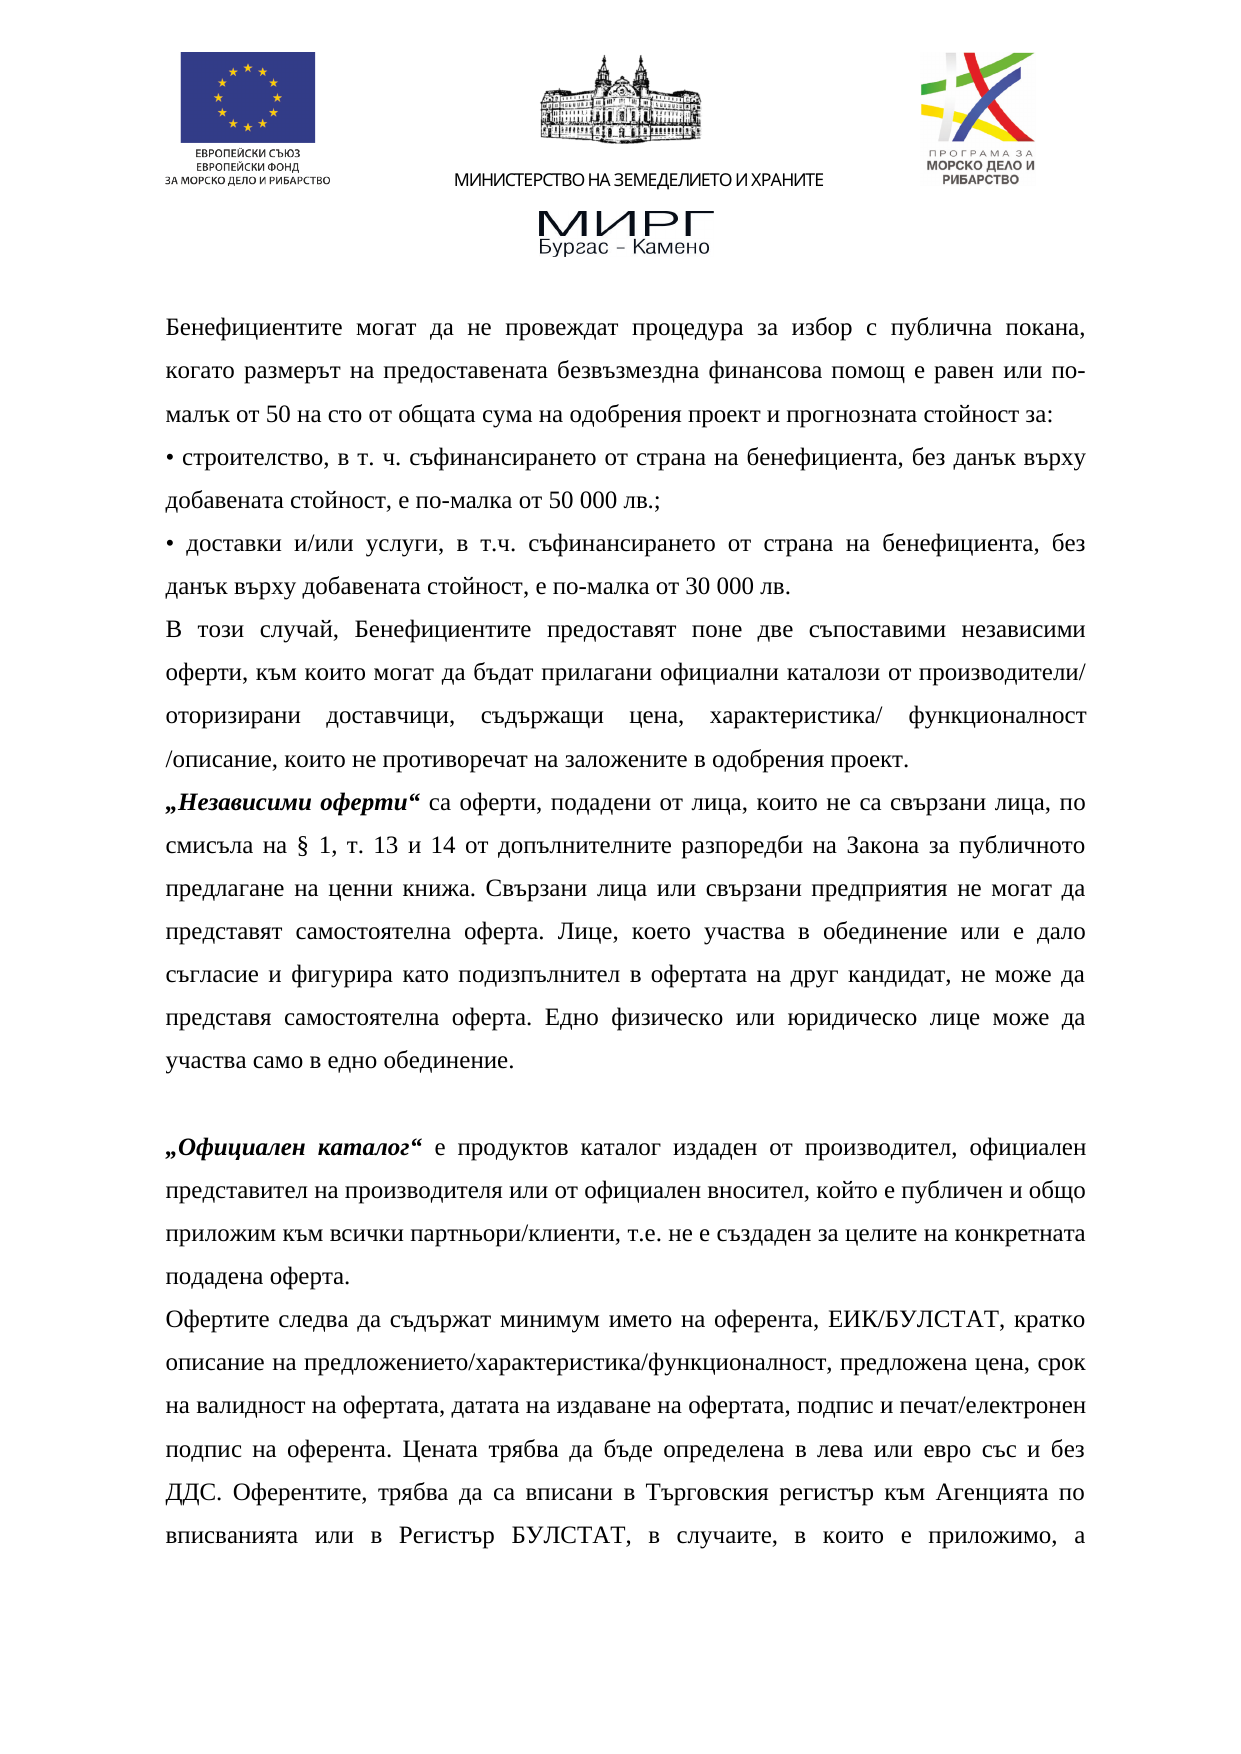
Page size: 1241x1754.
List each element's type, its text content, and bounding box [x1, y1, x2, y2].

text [165, 1304, 1087, 1549]
text • доставки и/или услуги, в т.ч. съфинансирането от страна на бенефициента, без данък върху добавената стойност, е по-малка от 30 000 лв. [165, 528, 1087, 600]
text Бенефициентите могат да не провеждат процедура за избор с публична покана, когато размерът на предоставената безвъзмездна финансова помощ е равен или по-малък от 50 на сто от общата сума на одобрения проект и прогнозната стойност за: [165, 312, 1087, 427]
text „Независими оферти“ са оферти, подадени от лица, които не са свързани лица, по смисъла на § 1, т. 13 и 14 от допълнителните разпоредби на Закона за публичното предлагане на ценни книжа. Свързани лица или свързани предприятия не могат да представят самостоятелна оферта. Лице, което участва в обединение или е дало съгласие и фигурира като подизпълнител в офертата на друг кандидат, не може да представя самостоятелна оферта. Едно физическо или юридическо лице може да участва само в едно обединение. [165, 787, 1087, 1074]
text • строителство, в т. ч. съфинансирането от страна на бенефициента, без данък върху добавената стойност, е по-малка от 50 000 лв.; [165, 442, 1087, 514]
text В този случай, Бенефициентите предоставят поне две съпоставими независими оферти, към които могат да бъдат прилагани официални каталози от производители/ оторизирани доставчици, съдържащи цена, характеристика/ функционалност /описание, които не противоречат на заложените в одобрения проект. [165, 614, 1087, 772]
text „Официален каталог“ е продуктов каталог издаден от производител, официален представител на производителя или от официален вносител, който е публичен и общо приложим към всички партньори/клиенти, т.е. не е създаден за целите на конкретната подадена оферта. [165, 1132, 1087, 1290]
